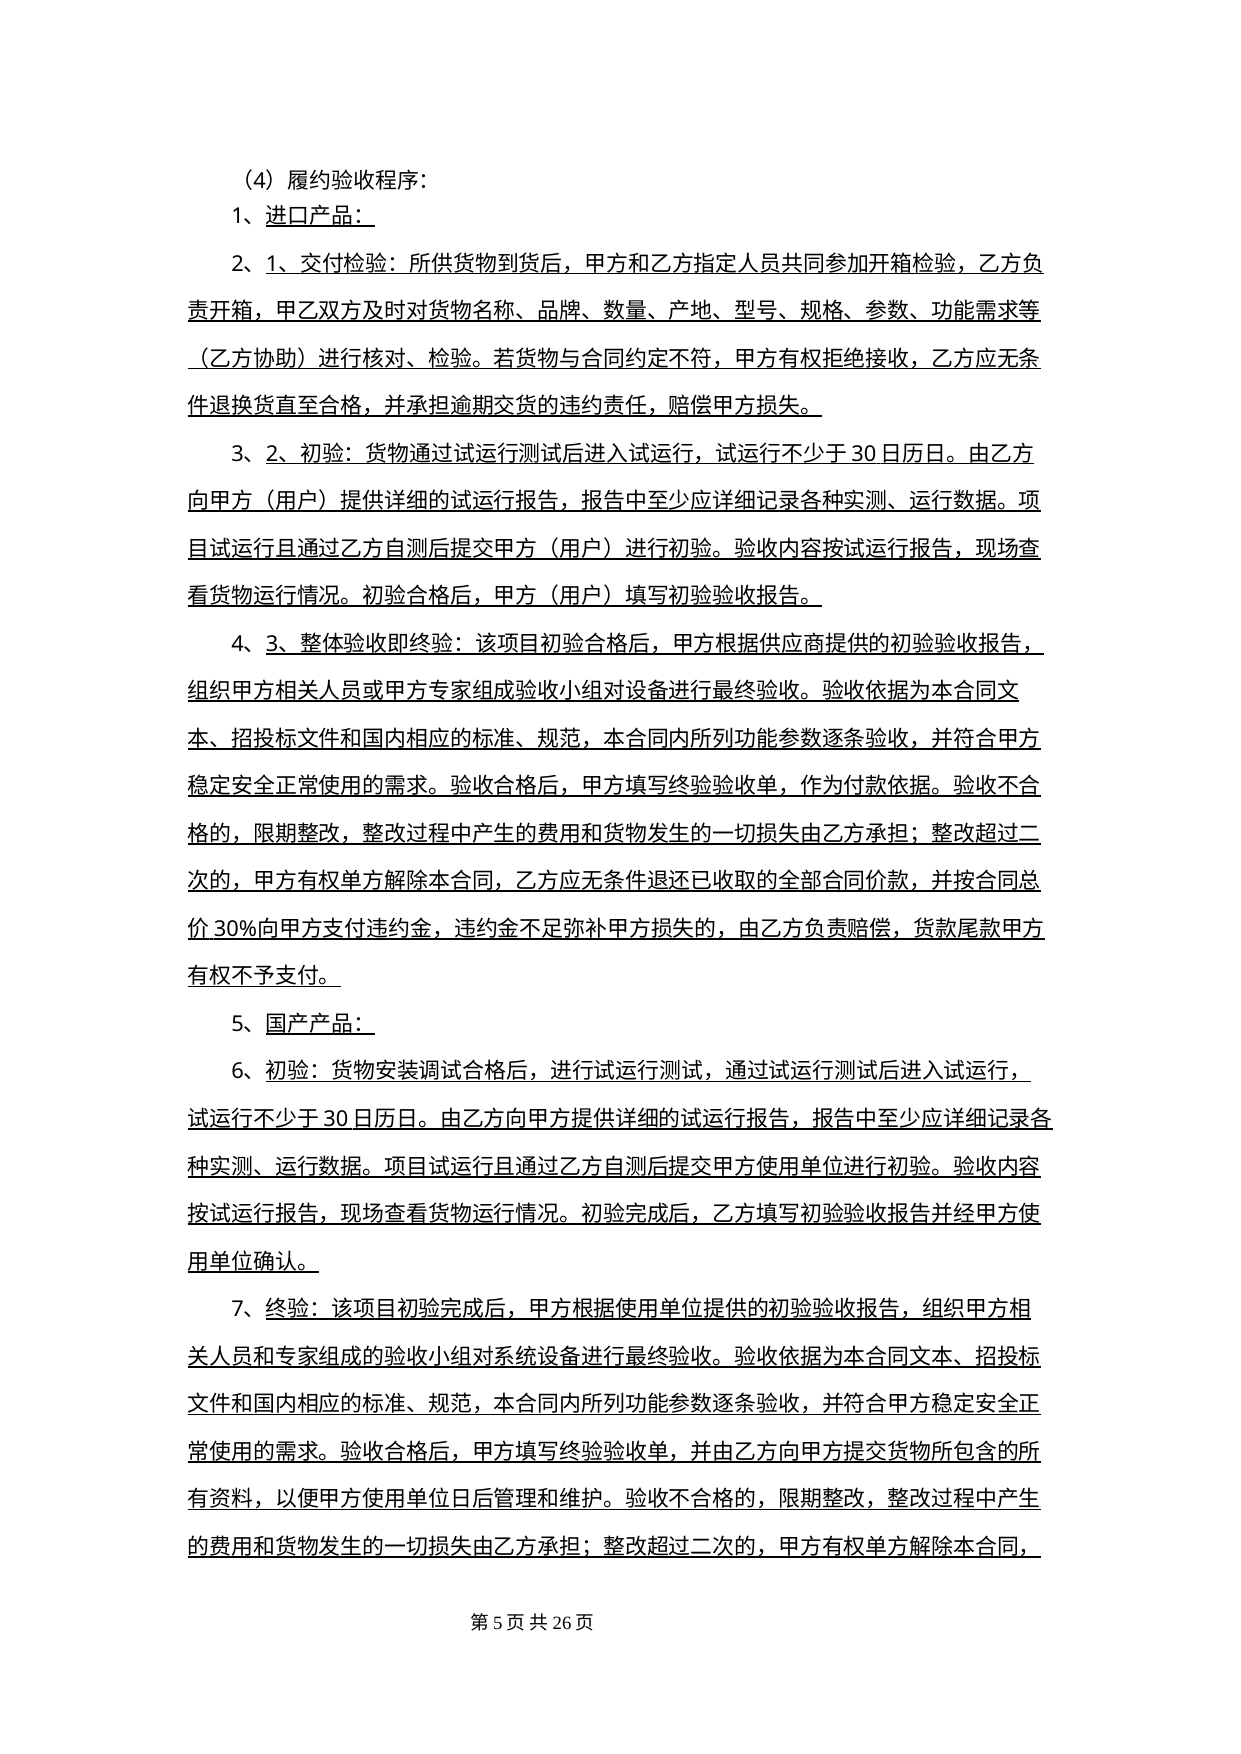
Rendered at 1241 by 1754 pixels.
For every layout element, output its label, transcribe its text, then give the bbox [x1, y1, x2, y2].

list 国产产品： [187, 1006, 1053, 1038]
list 2、初验：货物通过试运行测试后进入试运行，试运行不少于30日历日。由乙方向甲方（用户）提供详细的试运行报告，报告中至少应详细记录各种实测、运行数据。项目试运行且通过乙方自测后提交甲方（用户）进行初验。验收内容按试运行报告，现场查看货物运行情况。初验合格后，甲方（用户）填写初验验收报告。 [187, 436, 1053, 610]
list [187, 1291, 1053, 1561]
list 1、交付检验：所供货物到货后，甲方和乙方指定人员共同参加开箱检验，乙方负责开箱，甲乙双方及时对货物名称、品牌、数量、产地、型号、规格、参数、功能需求等（乙方协助）进行核对、检验。若货物与合同约定不符，甲方有权拒绝接收，乙方应无条件退换货直至合格，并承担逾期交货的违约责任，赔偿甲方损失。 [187, 246, 1053, 420]
list 进口产品： [187, 198, 1053, 230]
list 初验：货物安装调试合格后，进行试运行测试，通过试运行测试后进入试运行，试运行不少于30日历日。由乙方向甲方提供详细的试运行报告，报告中至少应详细记录各种实测、运行数据。项目试运行且通过乙方自测后提交甲方使用单位进行初验。验收内容按试运行报告，现场查看货物运行情况。初验完成后，乙方填写初验验收报告并经甲方使用单位确认。 [187, 1053, 1053, 1128]
list 3、整体验收即终验：该项目初验合格后，甲方根据供应商提供的初验验收报告，组织甲方相关人员或甲方专家组成验收小组对设备进行最终验收。验收依据为本合同文本、招投标文件和国内相应的标准、规范，本合同内所列功能参数逐条验收，并符合甲方稳定安全正常使用的需求。验收合格后，甲方填写终验验收单，作为付款依据。验收不合格的，限期整改，整改过程中产生的费用和货物发生的一切损失由乙方承担；整改超过二次的，甲方有权单方解除本合同，乙方应无条件退还已收取的全部合同价款，并按合同总价30%向甲方支付违约金，违约金不足弥补甲方损失的，由乙方负责赔偿，货款尾款甲方有权不予支付。 [187, 626, 1053, 990]
text （4）履约验收程序： [187, 150, 1053, 198]
list 初验：货物安装调试合格后，进行试运行测试，通过试运行测试后进入试运行，试运行不少于30日历日。由乙方向甲方提供详细的试运行报告，报告中至少应详细记录各种实测、运行数据。项目试运行且通过乙方自测后提交甲方使用单位进行初验。验收内容按试运行报告，现场查看货物运行情况。初验完成后，乙方填写初验验收报告并经甲方使用单位确认。 [187, 1129, 1053, 1275]
